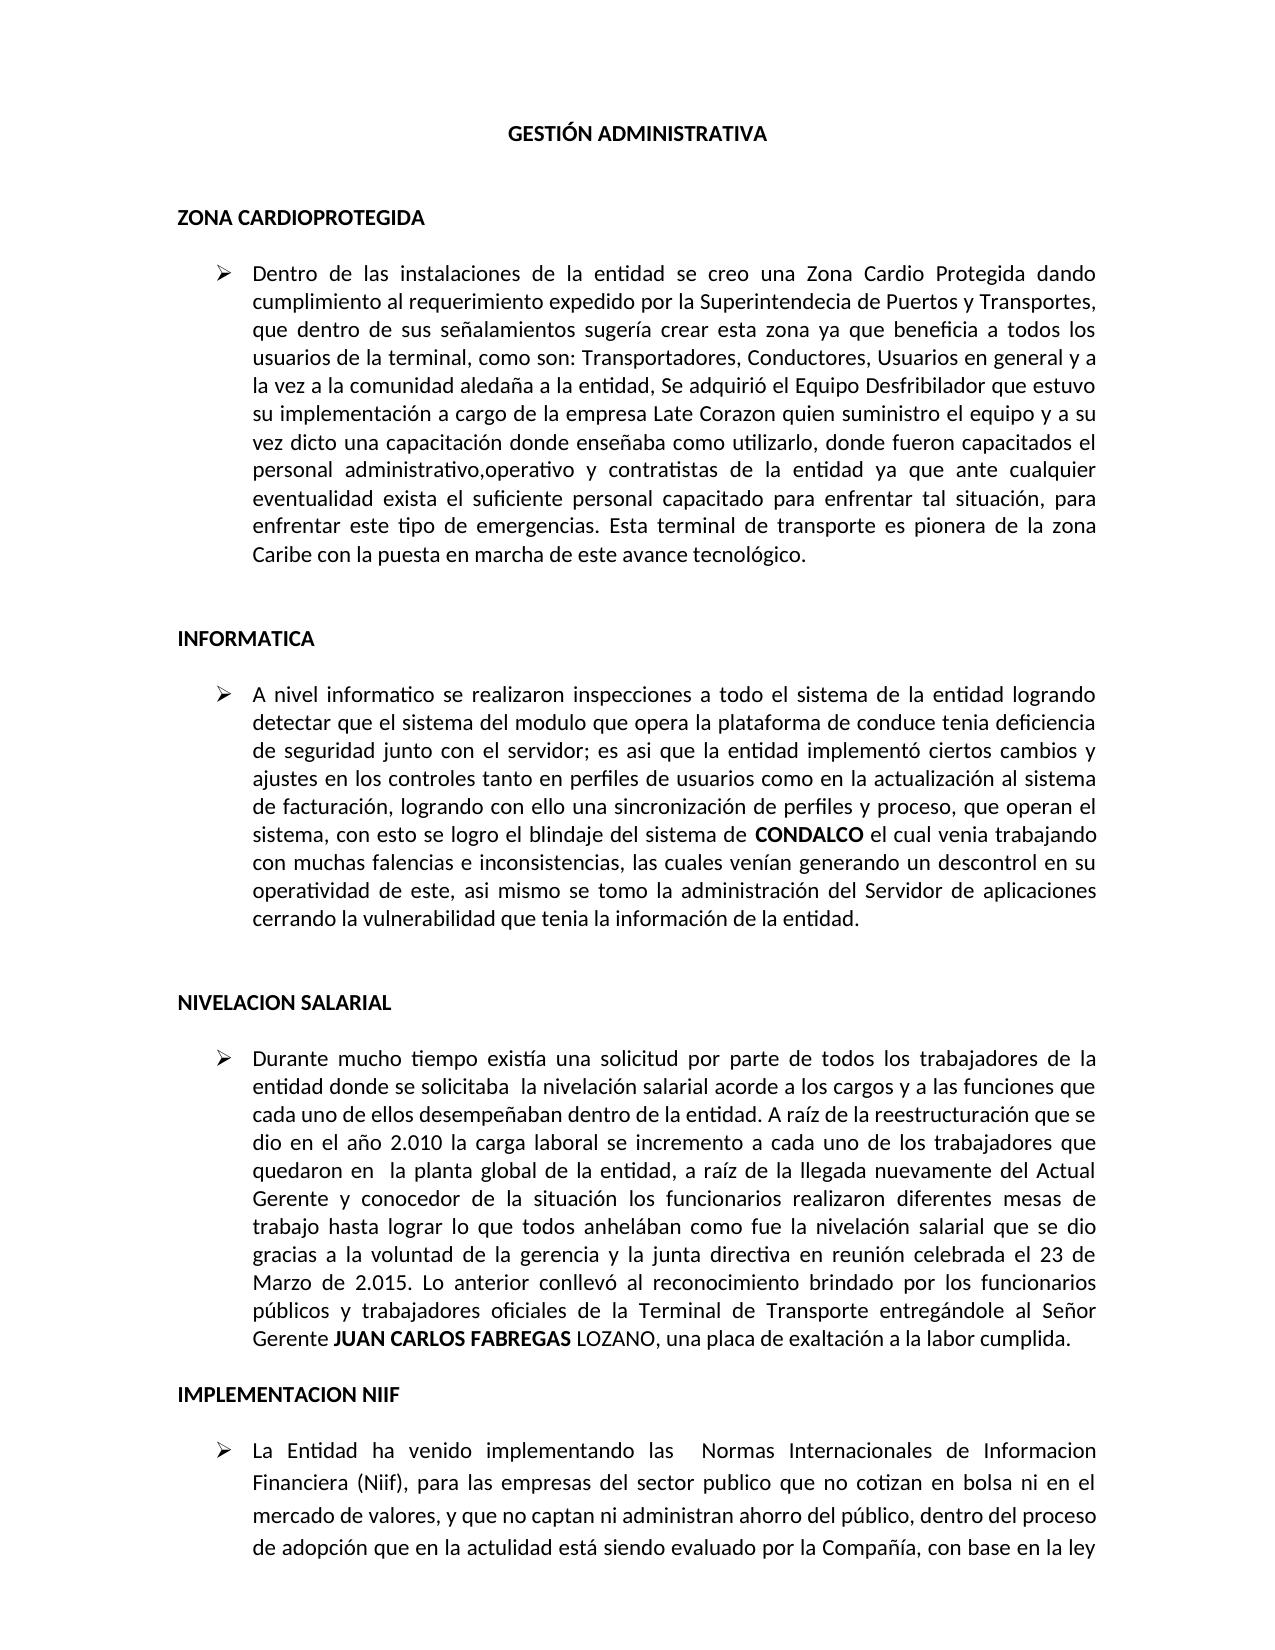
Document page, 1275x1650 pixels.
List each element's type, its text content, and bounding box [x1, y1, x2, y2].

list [215, 1436, 1098, 1561]
list Durante mucho tiempo existía una solicitud por parte de todos los trabajadores de la entidad donde se solicitaba la nivelación salarial acorde a los cargos y a las funciones que cada uno de ellos desempeñaban dentro de la entidad. A raíz de la reestructuración que se dio en el año 2.010 la carga laboral se incremento a cada uno de los trabajadores que quedaron en la planta global de la entidad, a raíz de la llegada nuevamente del Actual Gerente y conocedor de la situación los funcionarios realizaron diferentes mesas de trabajo hasta lograr lo que todos anhelában como fue la nivelación salarial que se dio gracias a la voluntad de la gerencia y la junta directiva en reunión celebrada el 23 de Marzo de 2.015. Lo anterior conllevó al reconocimiento brindado por los funcionarios públicos y trabajadores oficiales de la Terminal de Transporte entregándole al Señor Gerente JUAN CARLOS FABREGAS LOZANO, una placa de exaltación a la labor cumplida. [215, 1044, 1098, 1352]
list Dentro de las instalaciones de la entidad se creo una Zona Cardio Protegida dando cumplimiento al requerimiento expedido por la Superintendecia de Puertos y Transportes, que dentro de sus señalamientos sugería crear esta zona ya que beneficia a todos los usuarios de la terminal, como son: Transportadores, Conductores, Usuarios en general y a la vez a la comunidad aledaña a la entidad, Se adquirió el Equipo Desfribilador que estuvo su implementación a cargo de la empresa Late Corazon quien suministro el equipo y a su vez dicto una capacitación donde enseñaba como utilizarlo, donde fueron capacitados el personal administrativo,operativo y contratistas de la entidad ya que ante cualquier eventualidad exista el suficiente personal capacitado para enfrentar tal situación, para enfrentar este tipo de emergencias. Esta terminal de transporte es pionera de la zona Caribe con la puesta en marcha de este avance tecnológico. [215, 259, 1098, 568]
text GESTIÓN ADMINISTRATIVA [177, 119, 1098, 147]
text NIVELACION SALARIAL [177, 988, 1098, 1016]
list A nivel informatico se realizaron inspecciones a todo el sistema de la entidad logrando detectar que el sistema del modulo que opera la plataforma de conduce tenia deficiencia de seguridad junto con el servidor; es asi que la entidad implementó ciertos cambios y ajustes en los controles tanto en perfiles de usuarios como en la actualización al sistema de facturación, logrando con ello una sincronización de perfiles y proceso, que operan el sistema, con esto se logro el blindaje del sistema de CONDALCO el cual venia trabajando con muchas falencias e inconsistencias, las cuales venían generando un descontrol en su operatividad de este, asi mismo se tomo la administración del Servidor de aplicaciones cerrando la vulnerabilidad que tenia la información de la entidad. [215, 680, 1098, 932]
text IMPLEMENTACION NIIF [177, 1380, 1098, 1408]
text INFORMATICA [177, 624, 1098, 652]
text ZONA CARDIOPROTEGIDA [177, 203, 1098, 231]
